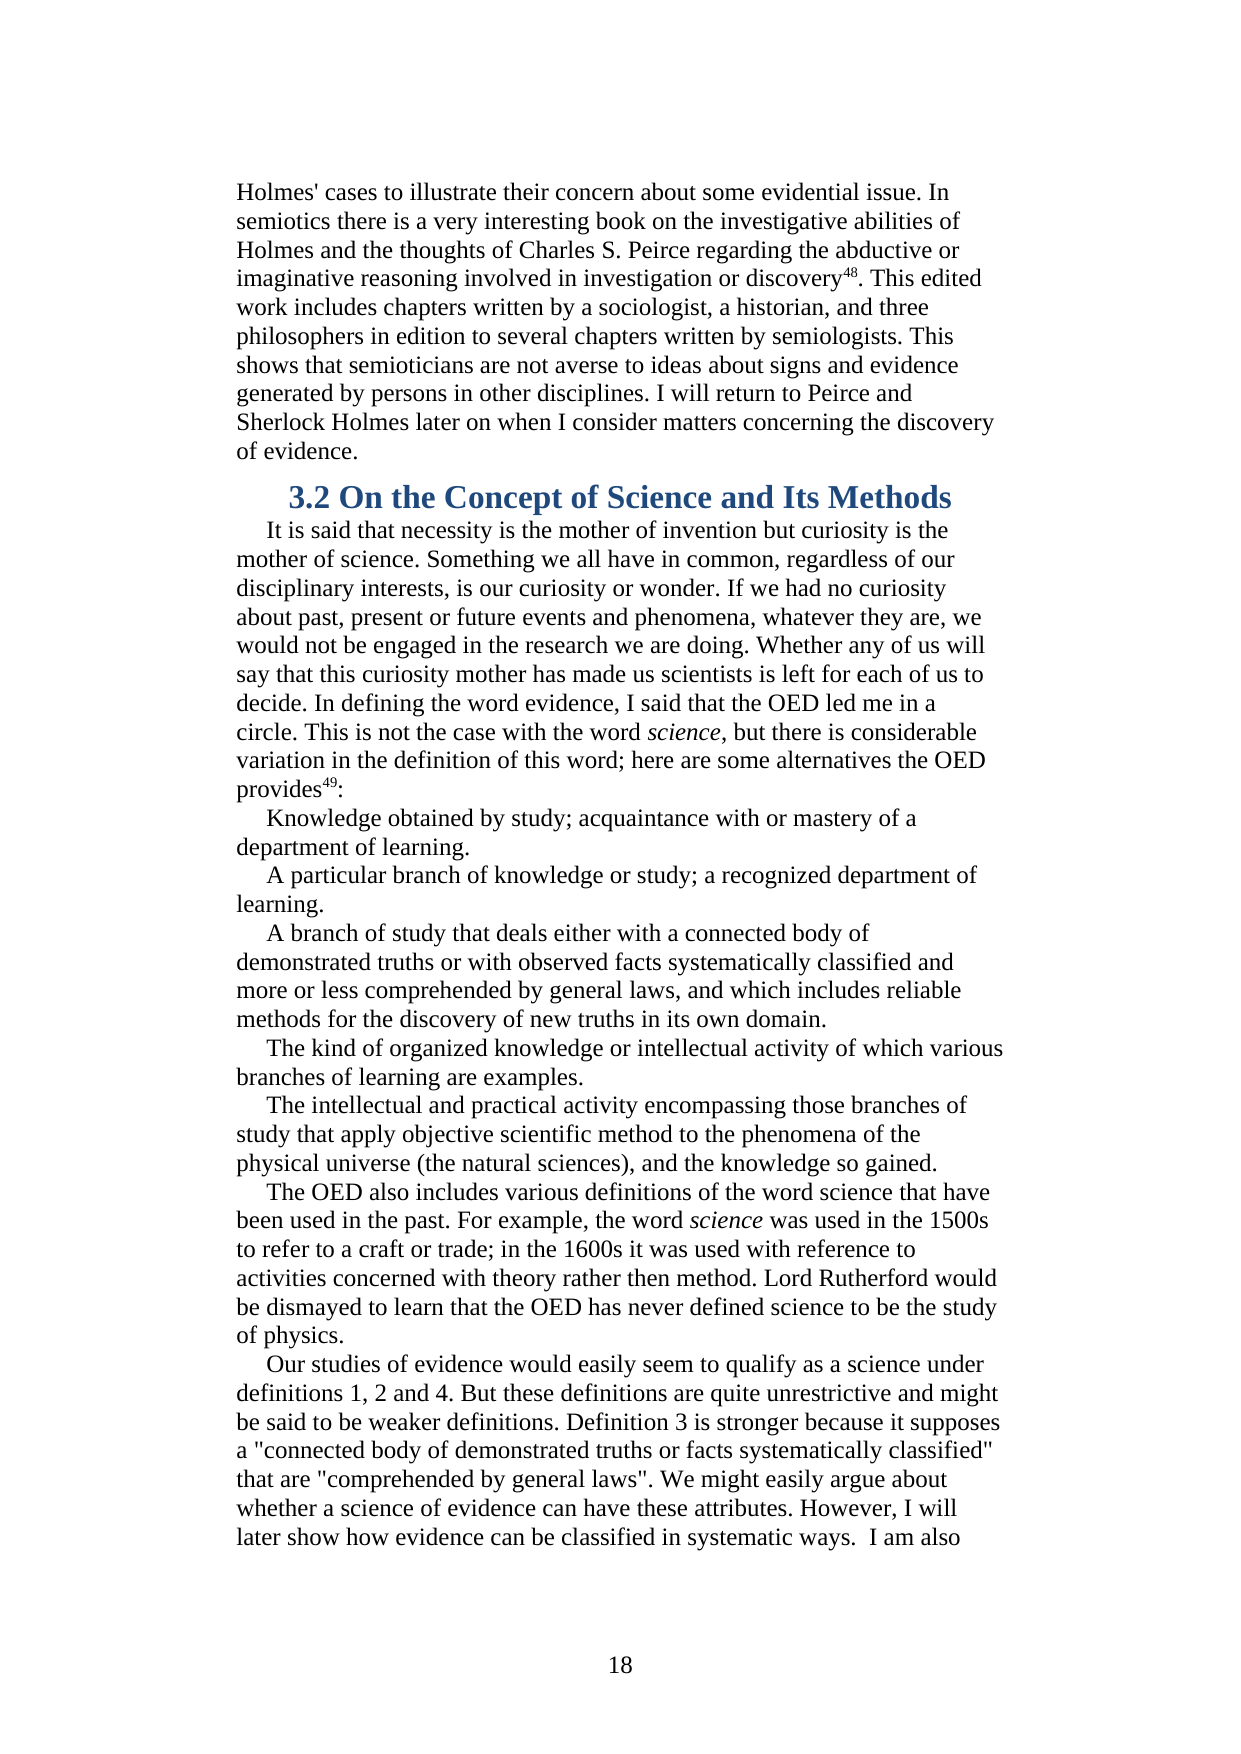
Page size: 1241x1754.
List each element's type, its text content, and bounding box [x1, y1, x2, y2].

text The kind of organized knowledge or intellectual activity of which various branches of learning are examples. [236, 1033, 1004, 1091]
text A branch of study that deals either with a connected body of demonstrated truths or with observed facts systematically classified and more or less comprehended by general laws, and which includes reliable methods for the discovery of new truths in its own domain. [236, 918, 1004, 1033]
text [236, 1349, 1004, 1551]
text Knowledge obtained by study; acquaintance with or mastery of a department of learning. [236, 803, 1004, 861]
text The intellectual and practical activity encompassing those branches of study that apply objective scientific method to the phenomena of the physical universe (the natural sciences), and the knowledge so gained. [236, 1091, 1004, 1177]
subtitle 3.2 On the Concept of Science and Its Methods [236, 477, 1004, 516]
text A particular branch of knowledge or study; a recognized department of learning. [236, 861, 1004, 918]
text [236, 177, 1004, 465]
text It is said that necessity is the mother of invention but curiosity is the mother of science. Something we all have in common, regardless of our disciplinary interests, is our curiosity or wonder. If we had no curiosity about past, present or future events and phenomena, whatever they are, we would not be engaged in the research we are doing. Whether any of us will say that this curiosity mother has made us scientists is left for each of us to decide. In defining the word evidence, I said that the OED led me in a circle. This is not the case with the word science, but there is considerable variation in the definition of this word; here are some alternatives the OED provides: [236, 516, 1004, 803]
text The OED also includes various definitions of the word science that have been used in the past. For example, the word science was used in the 1500s to refer to a craft or trade; in the 1600s it was used with reference to activities concerned with theory rather then method. Lord Rutherford would be dismayed to learn that the OED has never defined science to be the study of physics. [236, 1177, 1004, 1349]
